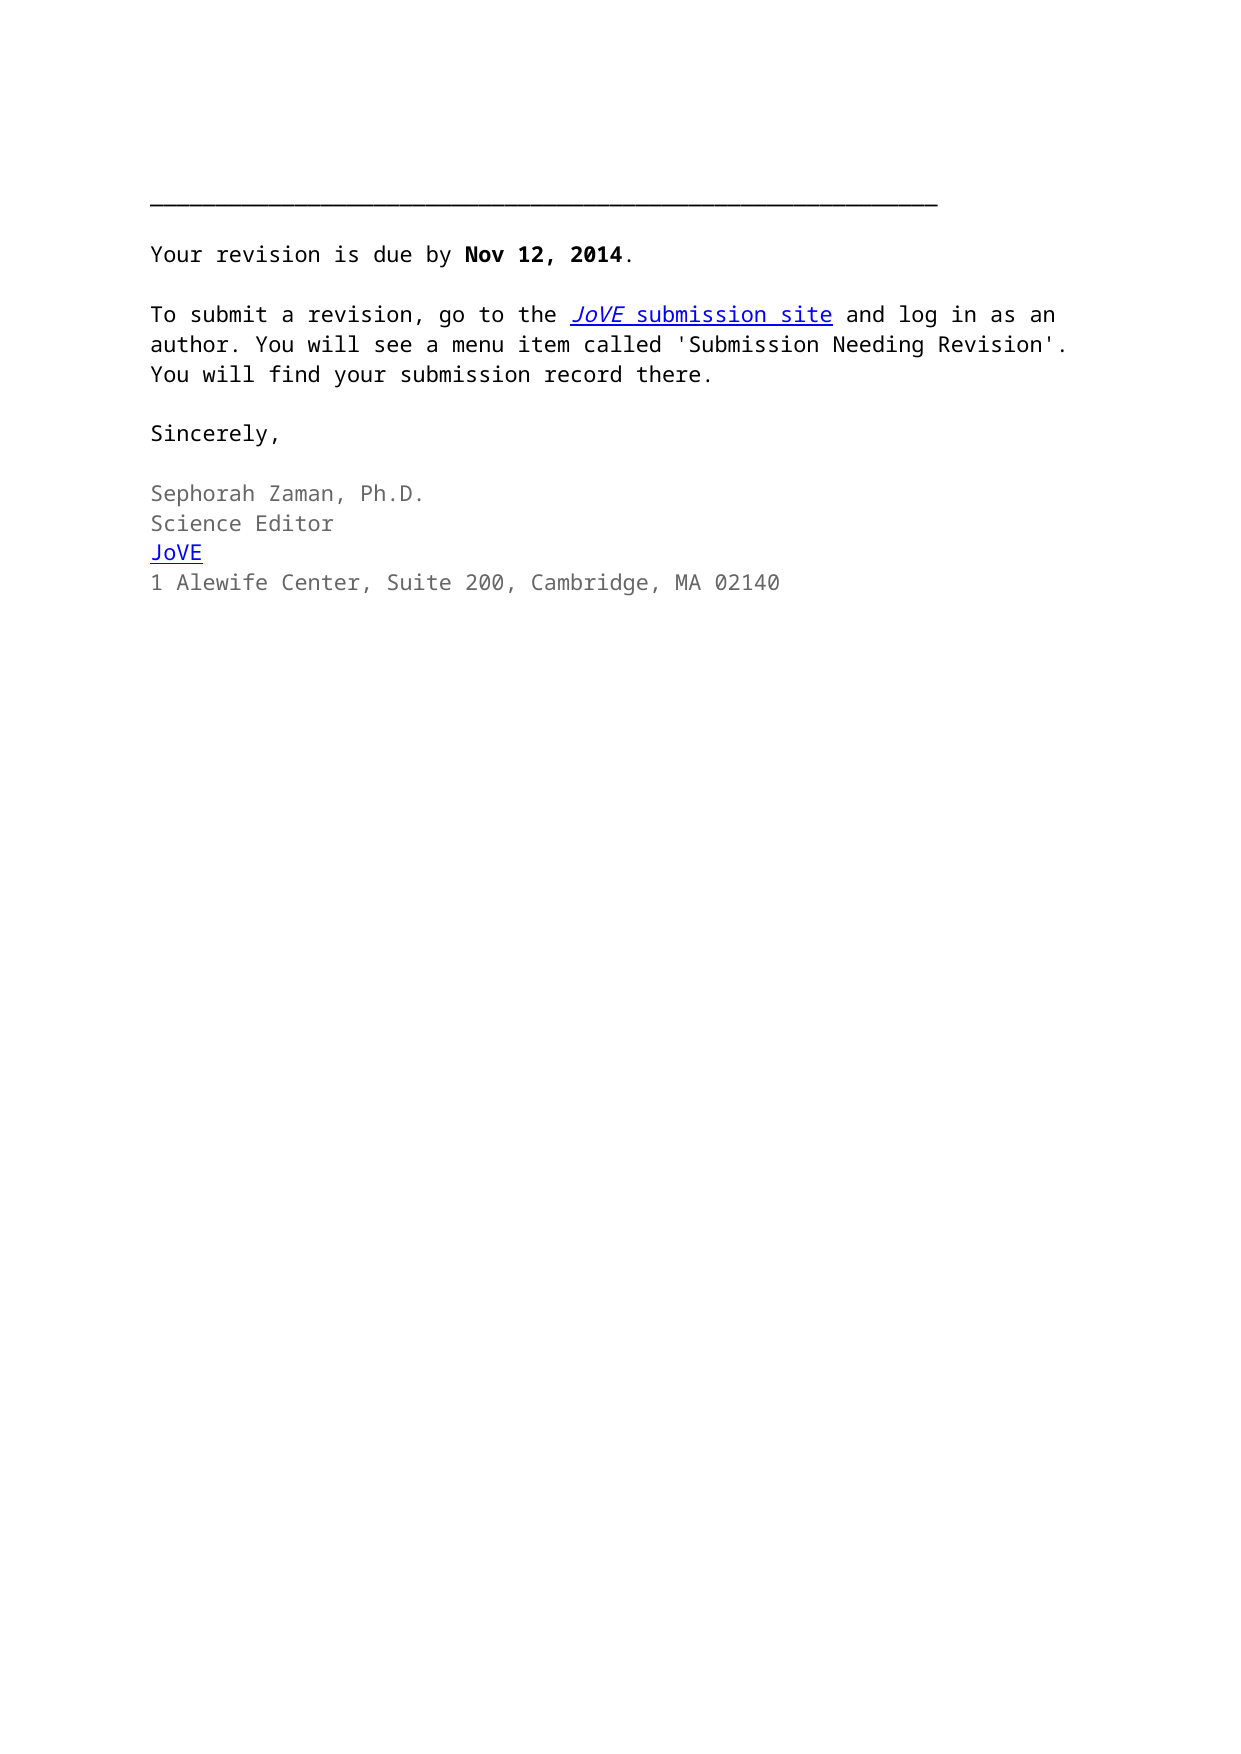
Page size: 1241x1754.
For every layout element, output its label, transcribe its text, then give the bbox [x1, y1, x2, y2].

text ____________________________________________________________ Your revision is due by Nov 12, 2014. To submit a revision, go to the JoVE submission site and log in as an author. You will see a menu item called 'Submission Needing Revision'. You will find your submission record there. Sincerely, Sephorah Zaman, Ph.D. Science Editor JoVE 1 Alewife Center, Suite 200, Cambridge, MA 02140 [150, 150, 1090, 597]
